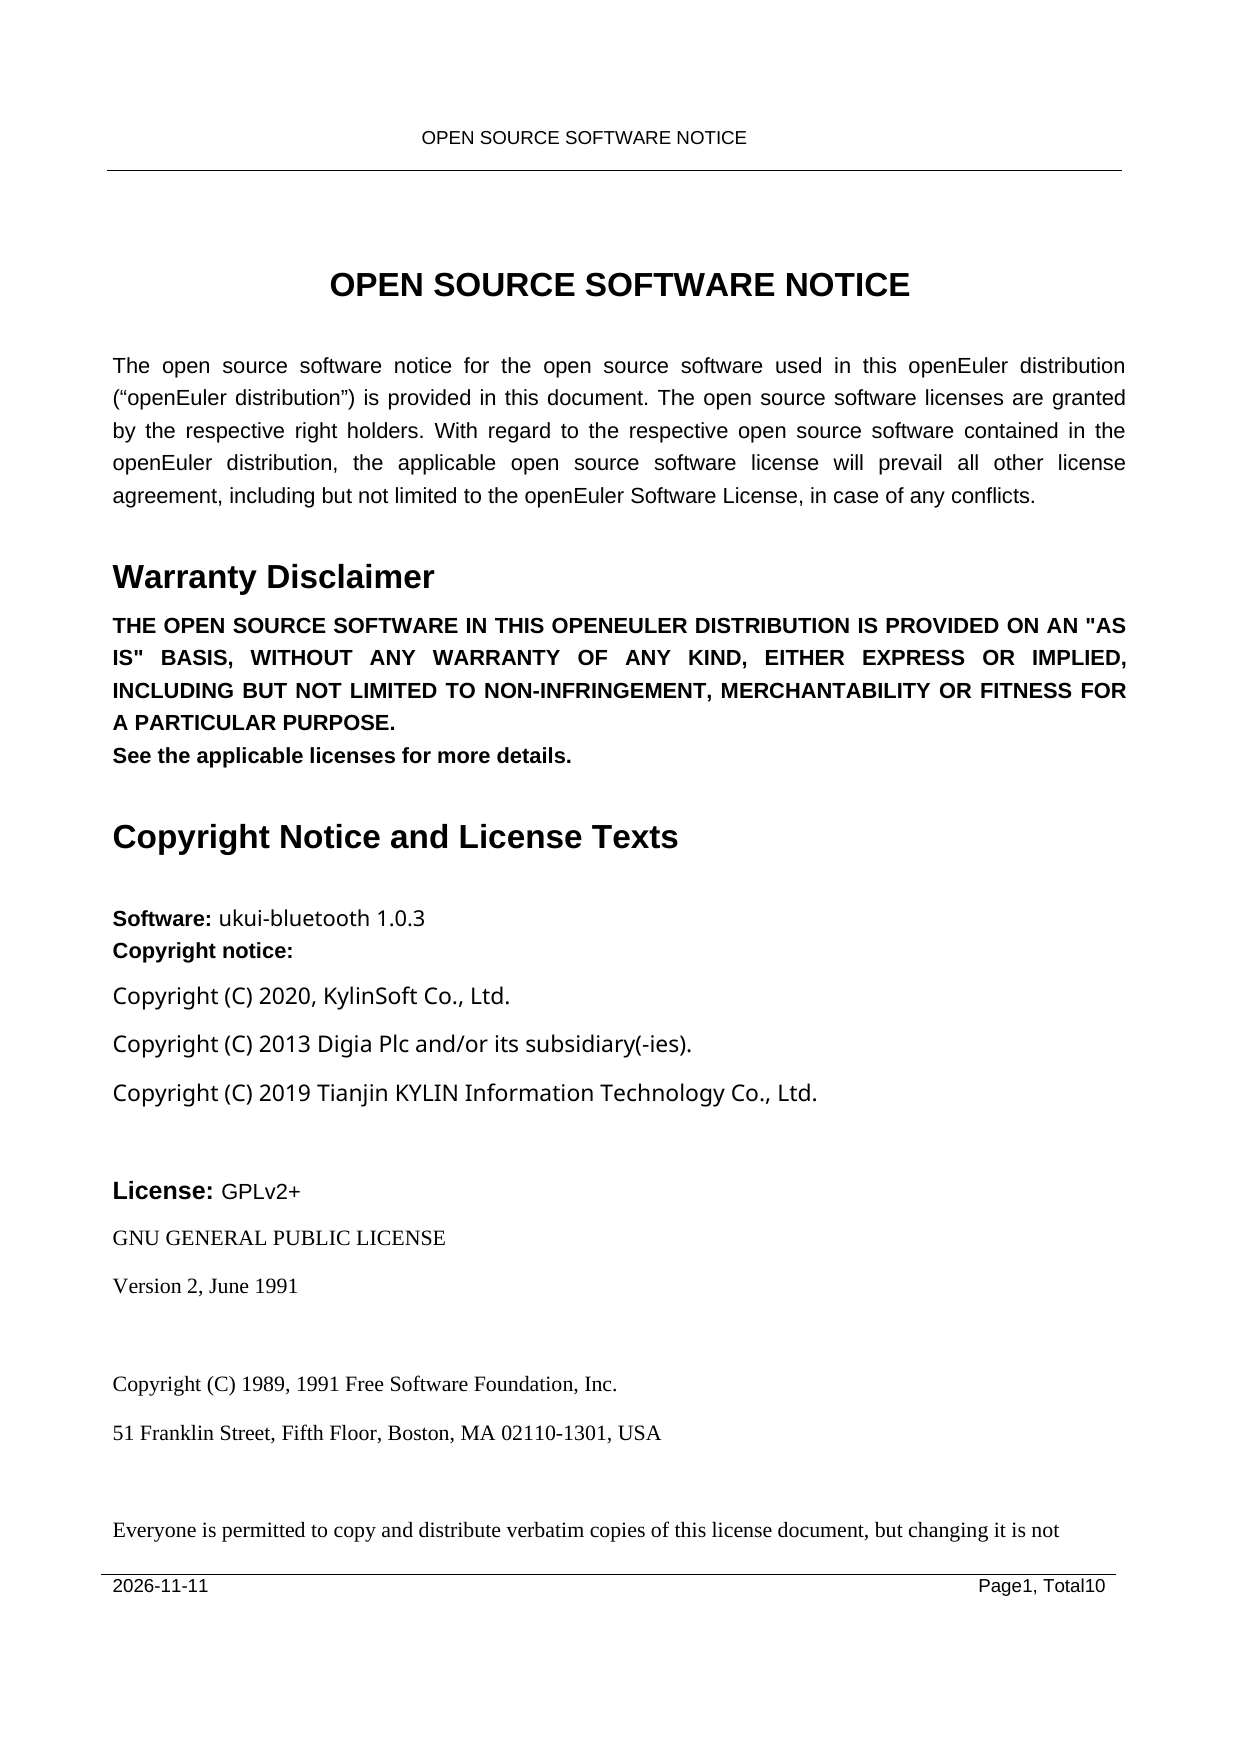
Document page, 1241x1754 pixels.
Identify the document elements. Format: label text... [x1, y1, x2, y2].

text The open source software notice for the open source software used in this openEuler distribution (“openEuler distribution”) is provided in this document. The open source software licenses are granted by the respective right holders. With regard to the respective open source software contained in the openEuler distribution, the applicable open source software license will prevail all other license agreement, including but not limited to the openEuler Software License, in case of any conflicts. [112, 349, 1128, 511]
text Software: ukui-bluetooth 1.0.3 [112, 901, 1128, 934]
text Warranty Disclaimer [112, 544, 1128, 609]
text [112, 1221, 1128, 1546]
text License: GPLv2+ [112, 1174, 1128, 1207]
text THE OPEN SOURCE SOFTWARE IN THIS OPENEULER DISTRIBUTION IS PROVIDED ON AN "AS IS" BASIS, WITHOUT ANY WARRANTY OF ANY KIND, EITHER EXPRESS OR IMPLIED, INCLUDING BUT NOT LIMITED TO NON-INFRINGEMENT, MERCHANTABILITY OR FITNESS FOR A PARTICULAR PURPOSE. See the applicable licenses for more details. [112, 609, 1128, 771]
text Copyright notice: [112, 934, 1128, 966]
text Copyright Notice and License Texts [112, 804, 1128, 869]
text Copyright (C) 2020, KylinSoft Co., Ltd. Copyright (C) 2013 Digia Plc and/or its subsidiary(-ies). Copyright (C) 2019 Tianjin KYLIN Information Technology Co., Ltd. [112, 979, 1128, 1158]
text OPEN SOURCE SOFTWARE NOTICE [112, 251, 1128, 316]
